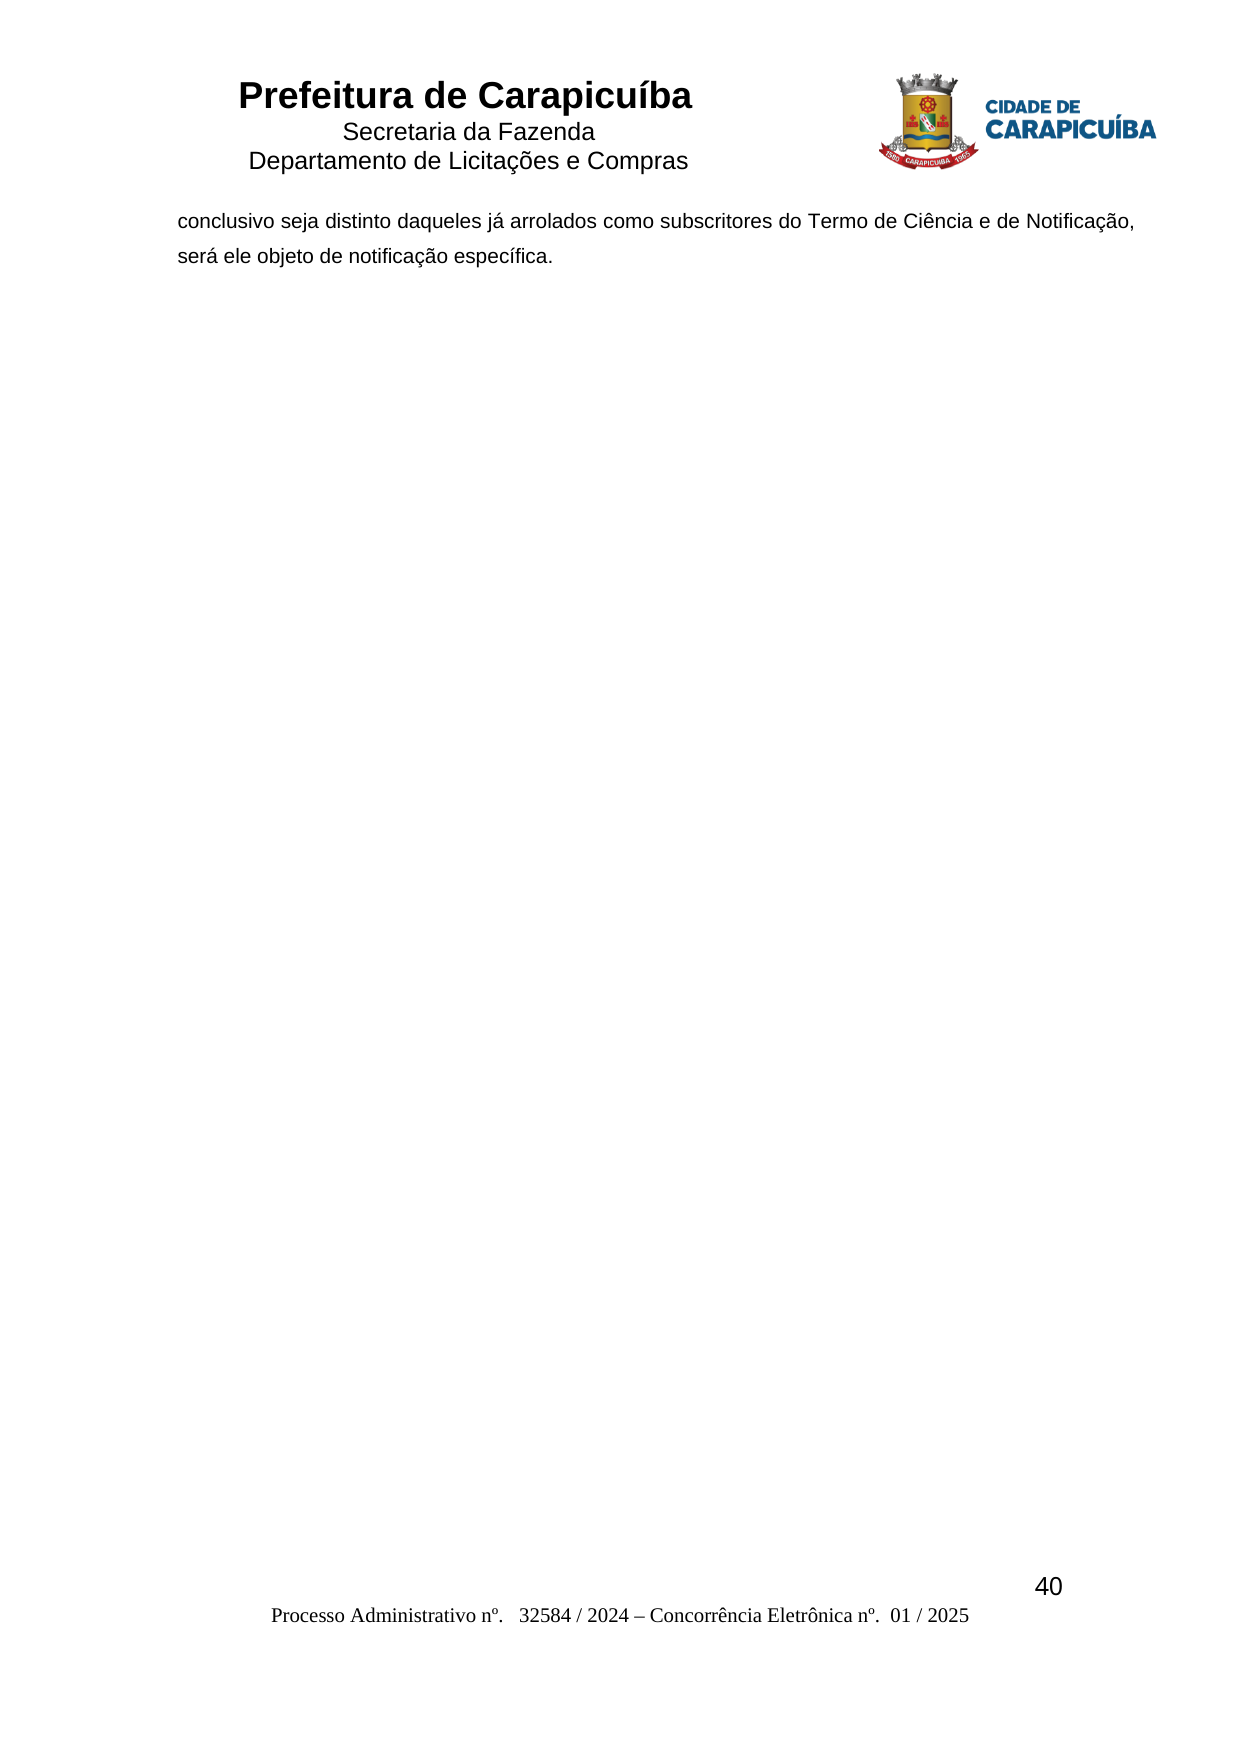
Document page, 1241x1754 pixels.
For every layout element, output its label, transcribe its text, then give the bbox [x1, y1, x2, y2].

picture [877, 65, 1159, 172]
